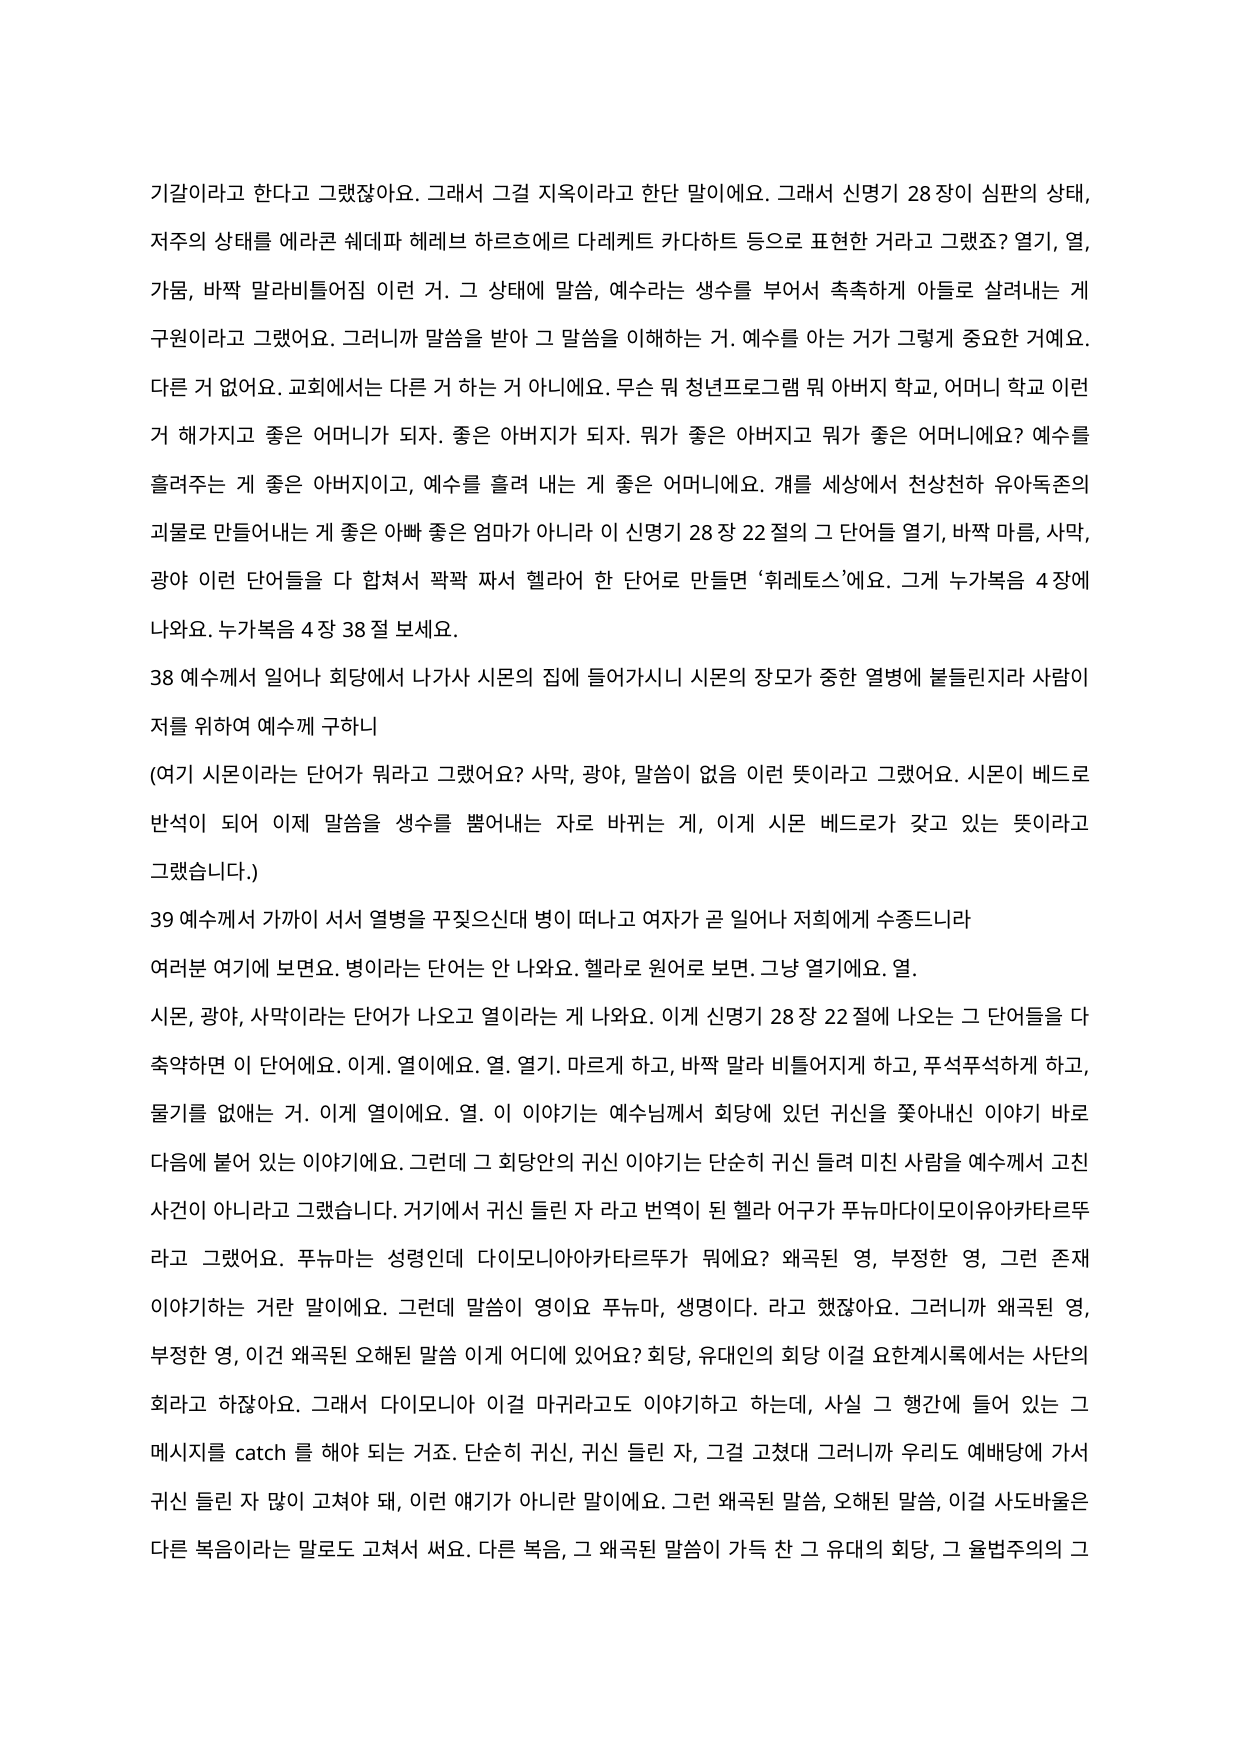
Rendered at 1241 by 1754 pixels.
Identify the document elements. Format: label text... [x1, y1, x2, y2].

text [150, 1001, 1090, 1564]
text (여기 시몬이라는 단어가 뭐라고 그랬어요? 사막, 광야, 말씀이 없음 이런 뜻이라고 그랬어요. 시몬이 베드로 반석이 되어 이제 말씀을 생수를 뿜어내는 자로 바뀌는 게, 이게 시몬 베드로가 갖고 있는 뜻이라고 그랬습니다.) [150, 758, 1090, 886]
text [150, 177, 1090, 643]
text 38 예수께서 일어나 회당에서 나가사 시몬의 집에 들어가시니 시몬의 장모가 중한 열병에 붙들린지라 사람이 저를 위하여 예수께 구하니 [150, 662, 1090, 740]
text 여러분 여기에 보면요. 병이라는 단어는 안 나와요. 헬라로 원어로 보면. 그냥 열기에요. 열. [150, 952, 1090, 982]
text 39 예수께서 가까이 서서 열병을 꾸짖으신대 병이 떠나고 여자가 곧 일어나 저희에게 수종드니라 [150, 904, 1090, 934]
